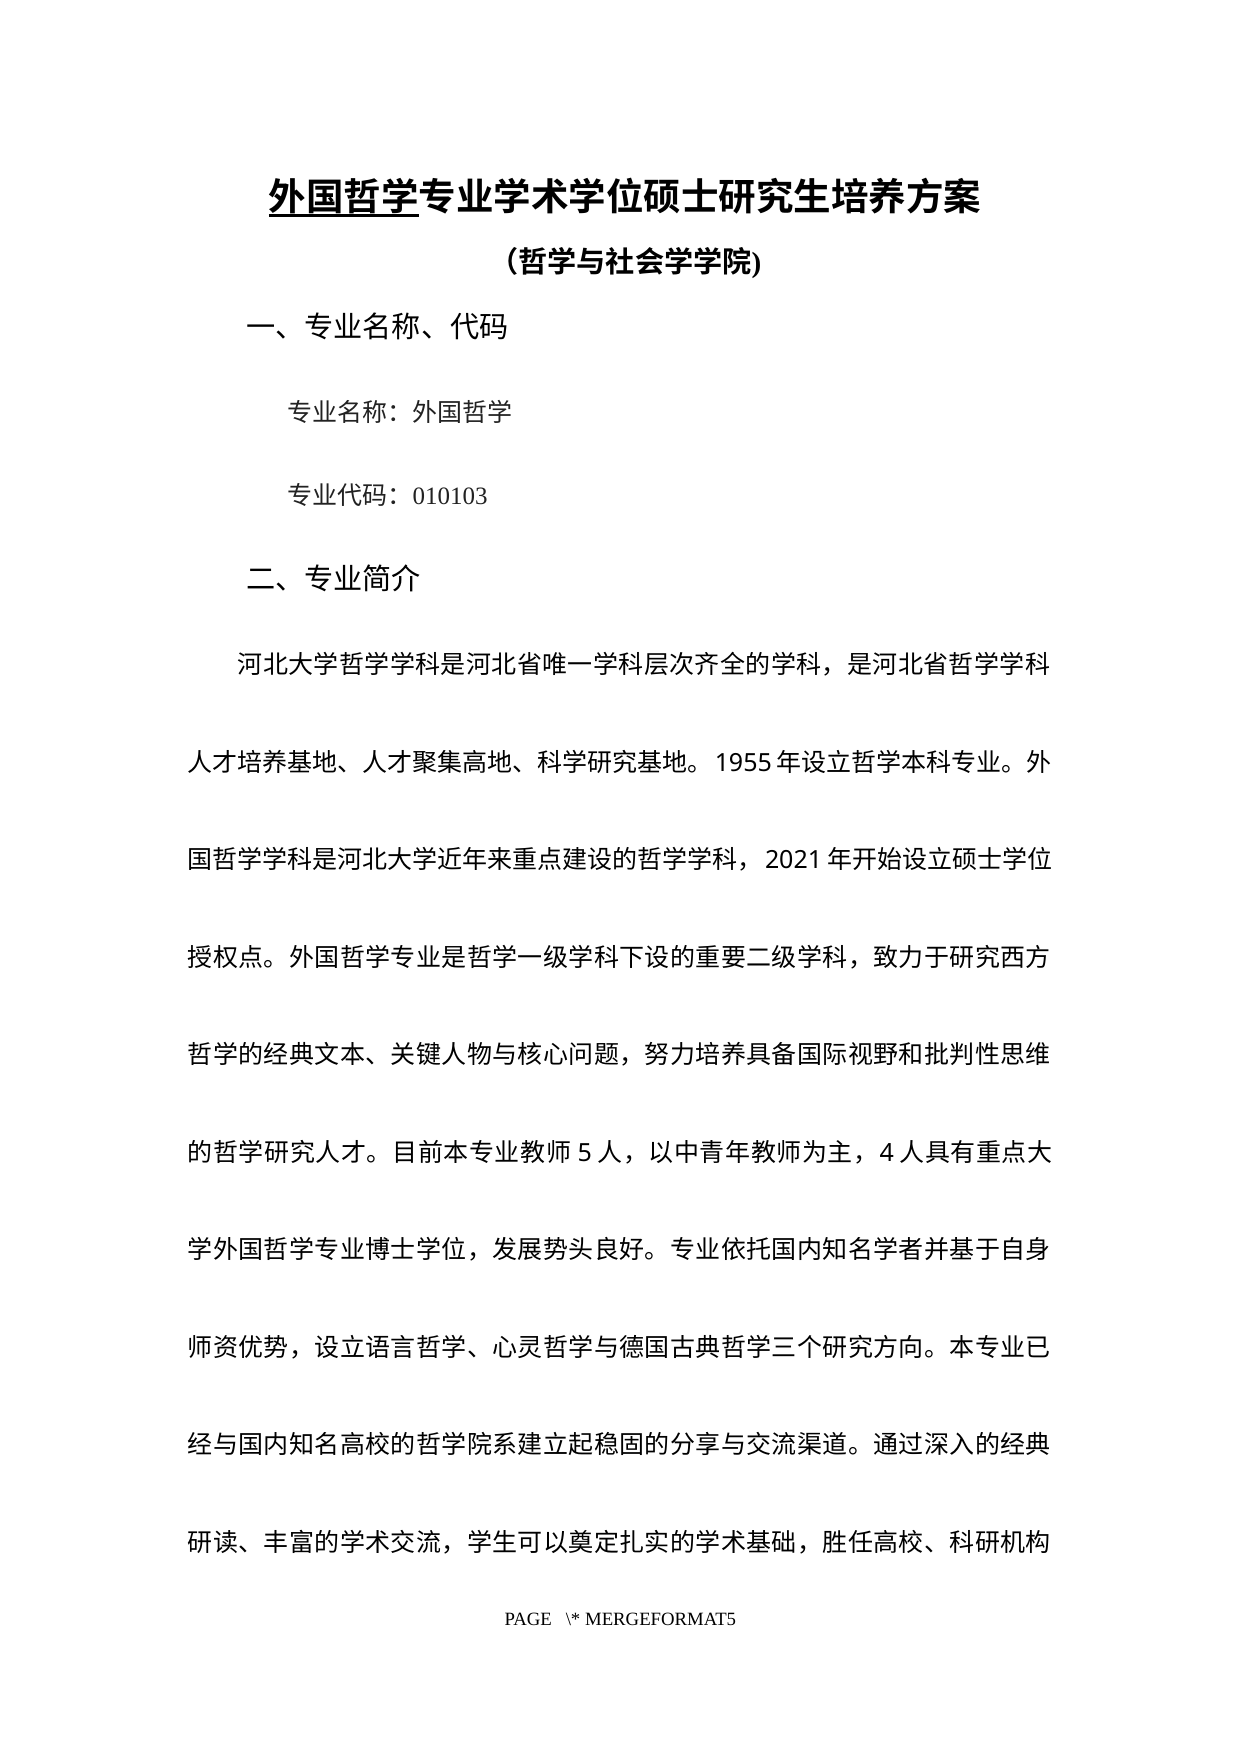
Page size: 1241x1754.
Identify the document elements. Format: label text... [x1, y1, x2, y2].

text （哲学与社会学学院) [221, 227, 1029, 292]
text 一、专业名称、代码 [187, 292, 1053, 357]
text 专业代码：010103 [187, 461, 1053, 526]
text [187, 631, 1053, 1573]
text 二、专业简介 [187, 544, 1053, 609]
text 外国哲学专业学术学位硕士研究生培养方案 [221, 162, 1029, 227]
text 专业名称：外国哲学 [187, 378, 1053, 443]
